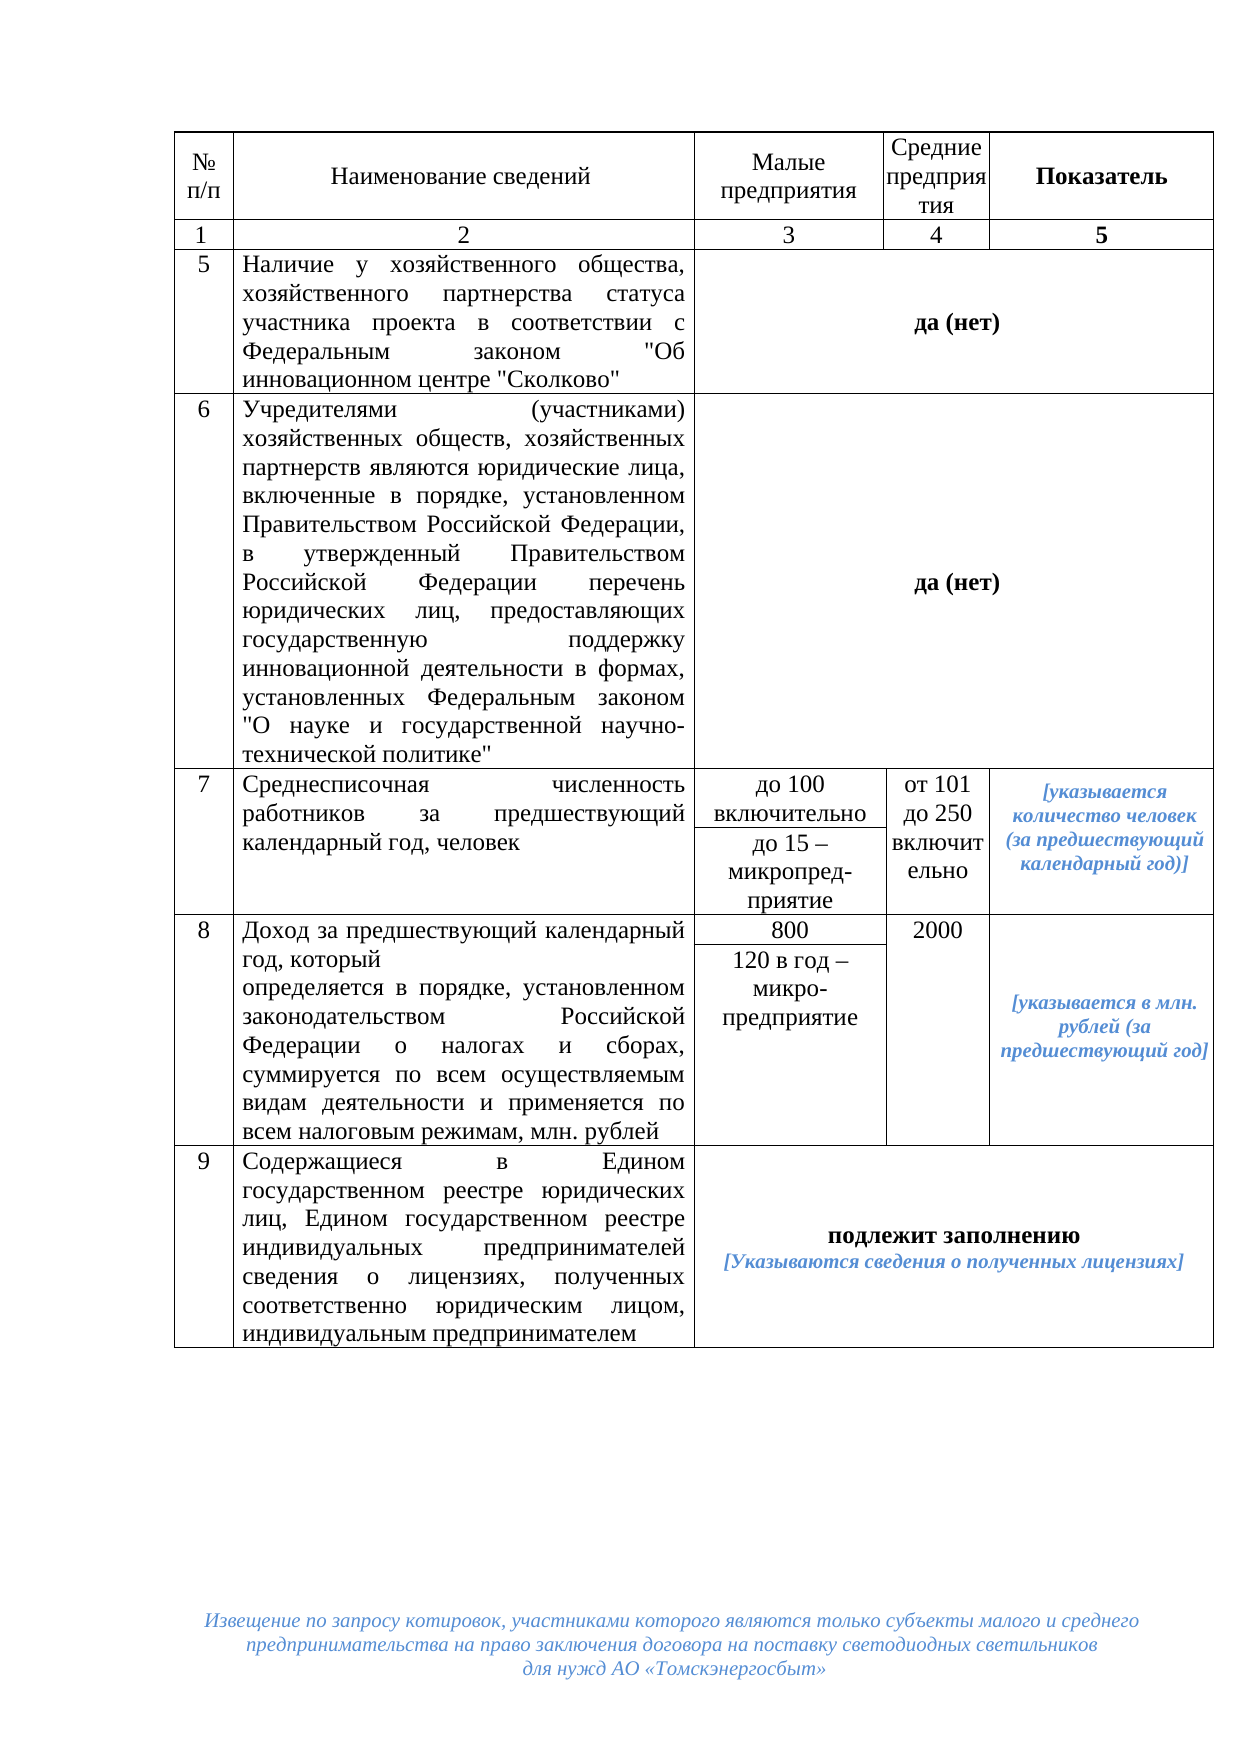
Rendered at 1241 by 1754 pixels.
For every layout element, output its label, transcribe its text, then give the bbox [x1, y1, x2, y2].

table_cell 9 [175, 1146, 233, 1347]
table_cell 2000 [887, 915, 989, 1145]
table_cell Учредителями (участниками) хозяйственных обществ, хозяйственных партнерств являются юридические лица, включенные в порядке, установленном Правительством Российской Федерации, в утвержденный Правительством Российской Федерации перечень юридических лиц, предоставляющих государственную поддержку инновационной деятельности в формах, установленных Федеральным законом "О науке и государственной научно-технической политике" [234, 394, 694, 768]
table_cell 3 [695, 220, 883, 248]
table_cell 5 [175, 250, 233, 393]
table_cell 8 [175, 915, 233, 1145]
table_cell до 15 – микропредприятие [695, 828, 886, 914]
table_cell подлежит заполнению [Указываются сведения о полученных лицензиях] [695, 1146, 1213, 1347]
table_cell 4 [884, 220, 989, 248]
table_cell от 101 до 250 включительно [887, 769, 989, 914]
table_cell 2 [234, 220, 694, 248]
table_cell Среднесписочная численность работников за предшествующий календарный год, человек [234, 769, 694, 914]
table_header Наименование сведений 2 [234, 133, 694, 219]
table_cell Доход за предшествующий календарный год, который определяется в порядке, установленном законодательством Российской Федерации о налогах и сборах, суммируется по всем осуществляемым видам деятельности и применяется по всем налоговым режимам, млн. рублей [234, 915, 694, 1145]
table_cell [указывается количество человек (за предшествующий календарный год)] [990, 769, 1213, 914]
table_cell 7 [175, 769, 233, 914]
table_cell до 100 включительно [695, 769, 886, 827]
table_cell 800 [695, 915, 886, 944]
table_cell 1 3 [175, 220, 233, 248]
table_header Средние предприятия [884, 133, 989, 219]
table_cell да (нет) [695, 250, 1213, 393]
table_cell Наличие у хозяйственного общества, хозяйственного партнерства статуса участника проекта в соответствии с Федеральным законом "Об инновационном центре "Сколково" [234, 250, 694, 393]
table_header Показатель [990, 133, 1213, 219]
table_cell 6 [175, 394, 233, 768]
table_cell да (нет) [695, 394, 1213, 768]
table_header Малые предприятия [695, 133, 883, 219]
table_header № п/п [175, 133, 233, 219]
table_cell [указывается в млн. рублей (за предшествующий год] [990, 915, 1213, 1145]
table_cell Содержащиеся в Едином государственном реестре юридических лиц, Едином государственном реестре индивидуальных предпринимателей сведения о лицензиях, полученных соответственно юридическим лицом, индивидуальным предпринимателем [234, 1146, 694, 1347]
table_cell 120 в год – микропредприятие [695, 945, 886, 1145]
table_cell 5 [990, 220, 1213, 248]
